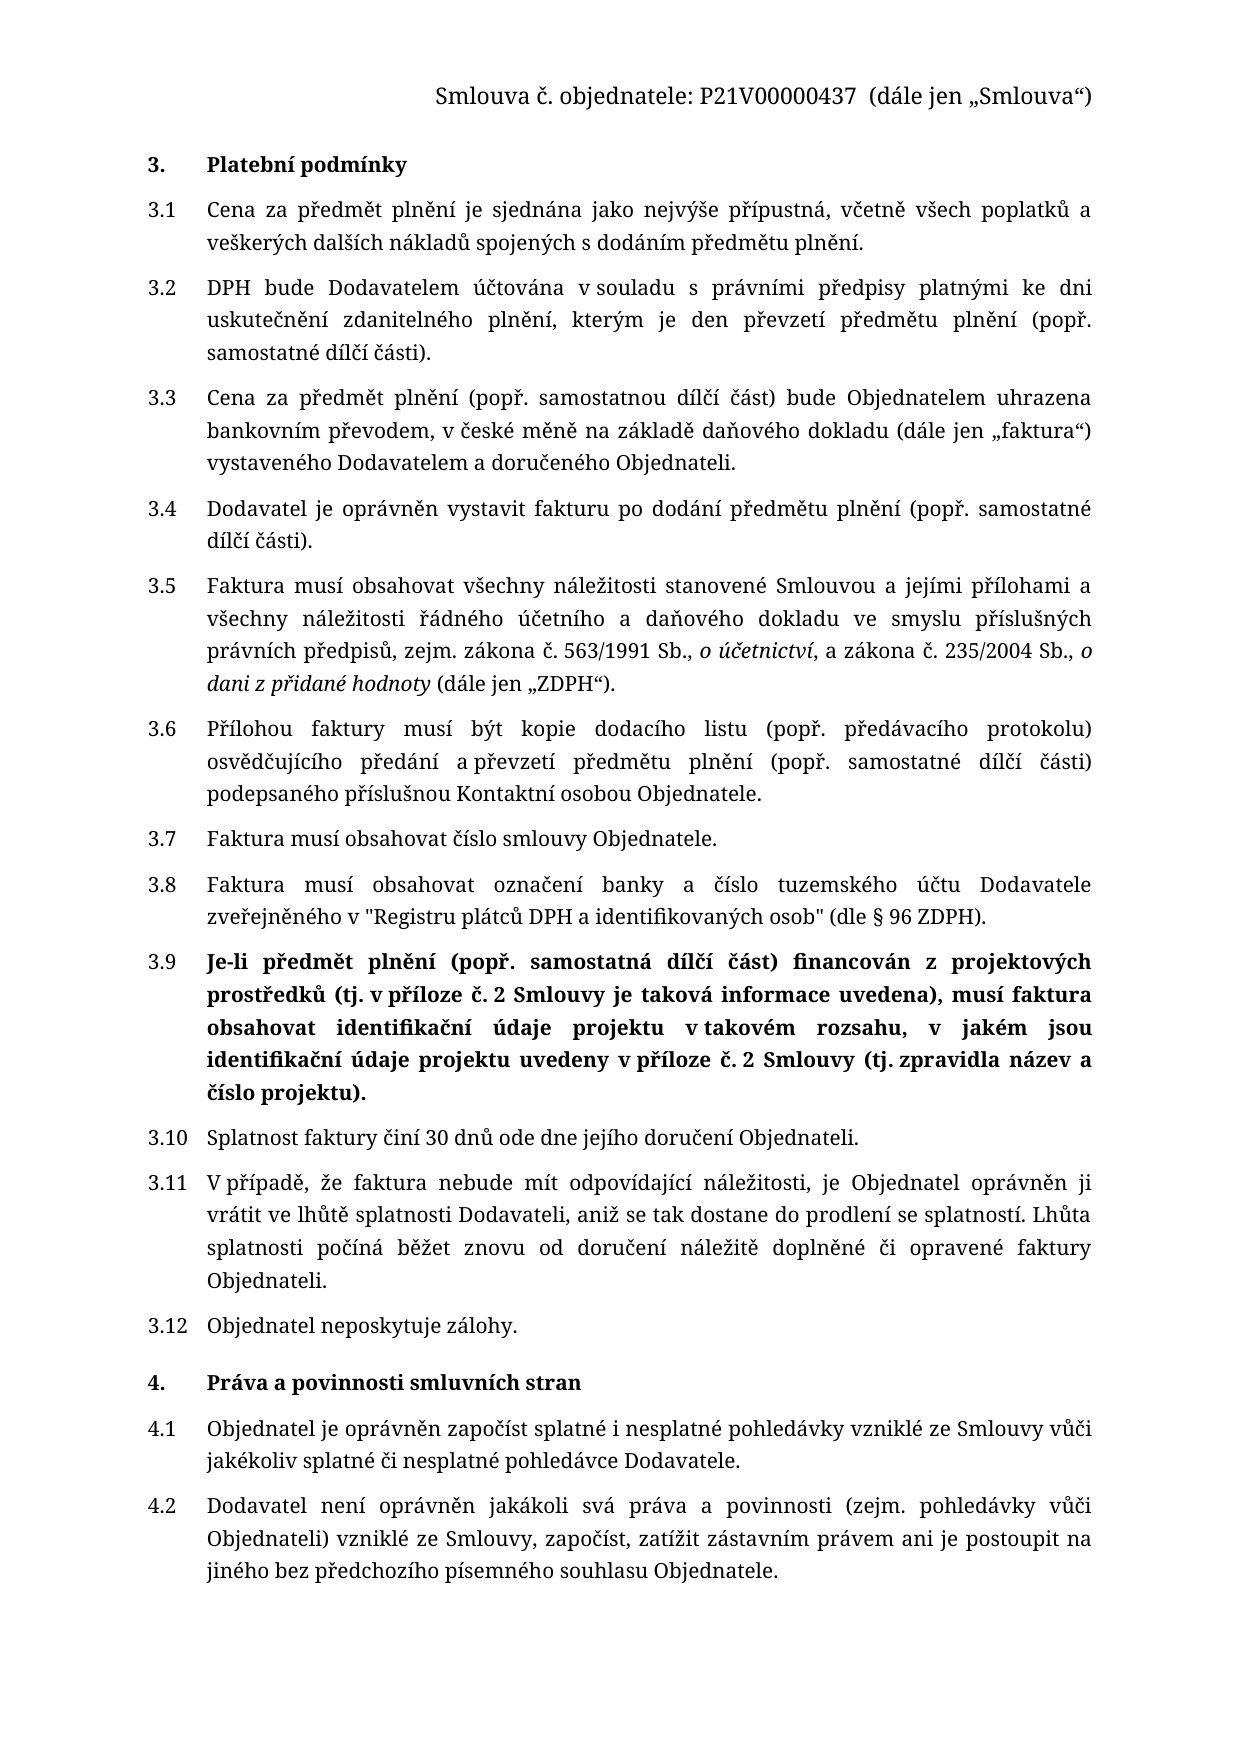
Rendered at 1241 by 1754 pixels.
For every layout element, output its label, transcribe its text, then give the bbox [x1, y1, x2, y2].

list Je-li předmět plnění (popř. samostatná dílčí část) financován z projektových prostředků (tj. v příloze č. 2 Smlouvy je taková informace uvedena), musí faktura obsahovat identifikační údaje projektu v takovém rozsahu, v jakém jsou identifikační údaje projektu uvedeny v příloze č. 2 Smlouvy (tj. zpravidla název a číslo projektu). [148, 947, 1093, 1106]
list Cena za předmět plnění (popř. samostatnou dílčí část) bude Objednatelem uhrazena bankovním převodem, v české měně na základě daňového dokladu (dále jen „faktura“) vystaveného Dodavatelem a doručeného Objednateli. [148, 383, 1093, 477]
list Faktura musí obsahovat číslo smlouvy Objednatele. [148, 824, 1093, 853]
list DPH bude Dodavatelem účtována v souladu s právními předpisy platnými ke dni uskutečnění zdanitelného plnění, kterým je den převzetí předmětu plnění (popř. samostatné dílčí části). [148, 273, 1093, 367]
list Platební podmínky [148, 150, 1093, 179]
list Práva a povinnosti smluvních stran [148, 1368, 1093, 1397]
list Faktura musí obsahovat všechny náležitosti stanovené Smlouvou a jejími přílohami a všechny náležitosti řádného účetního a daňového dokladu ve smyslu příslušných právních předpisů, zejm. zákona č. 563/1991 Sb., o účetnictví, a zákona č. 235/2004 Sb., o dani z přidané hodnoty (dále jen „ZDPH“). [148, 571, 1093, 698]
list Dodavatel není oprávněn jakákoli svá práva a povinnosti (zejm. pohledávky vůči Objednateli) vzniklé ze Smlouvy, započíst, zatížit zástavním právem ani je postoupit na jiného bez předchozího písemného souhlasu Objednatele. [148, 1491, 1093, 1585]
list Přílohou faktury musí být kopie dodacího listu (popř. předávacího protokolu) osvědčujícího předání a převzetí předmětu plnění (popř. samostatné dílčí části) podepsaného příslušnou Kontaktní osobou Objednatele. [148, 714, 1093, 808]
list Faktura musí obsahovat označení banky a číslo tuzemského účtu Dodavatele zveřejněného v "Registru plátců DPH a identifikovaných osob" (dle § 96 ZDPH). [148, 870, 1093, 931]
list V případě, že faktura nebude mít odpovídající náležitosti, je Objednatel oprávněn ji vrátit ve lhůtě splatnosti Dodavateli, aniž se tak dostane do prodlení se splatností. Lhůta splatnosti počíná běžet znovu od doručení náležitě doplněné či opravené faktury Objednateli. [148, 1168, 1093, 1294]
list Dodavatel je oprávněn vystavit fakturu po dodání předmětu plnění (popř. samostatné dílčí části). [148, 494, 1093, 555]
list Objednatel je oprávněn započíst splatné i nesplatné pohledávky vzniklé ze Smlouvy vůči jakékoliv splatné či nesplatné pohledávce Dodavatele. [148, 1414, 1093, 1475]
list Splatnost faktury činí 30 dnů ode dne jejího doručení Objednateli. [148, 1123, 1093, 1151]
list Cena za předmět plnění je sjednána jako nejvýše přípustná, včetně všech poplatků a veškerých dalších nákladů spojených s dodáním předmětu plnění. [148, 195, 1093, 256]
list Objednatel neposkytuje zálohy. [148, 1311, 1093, 1339]
